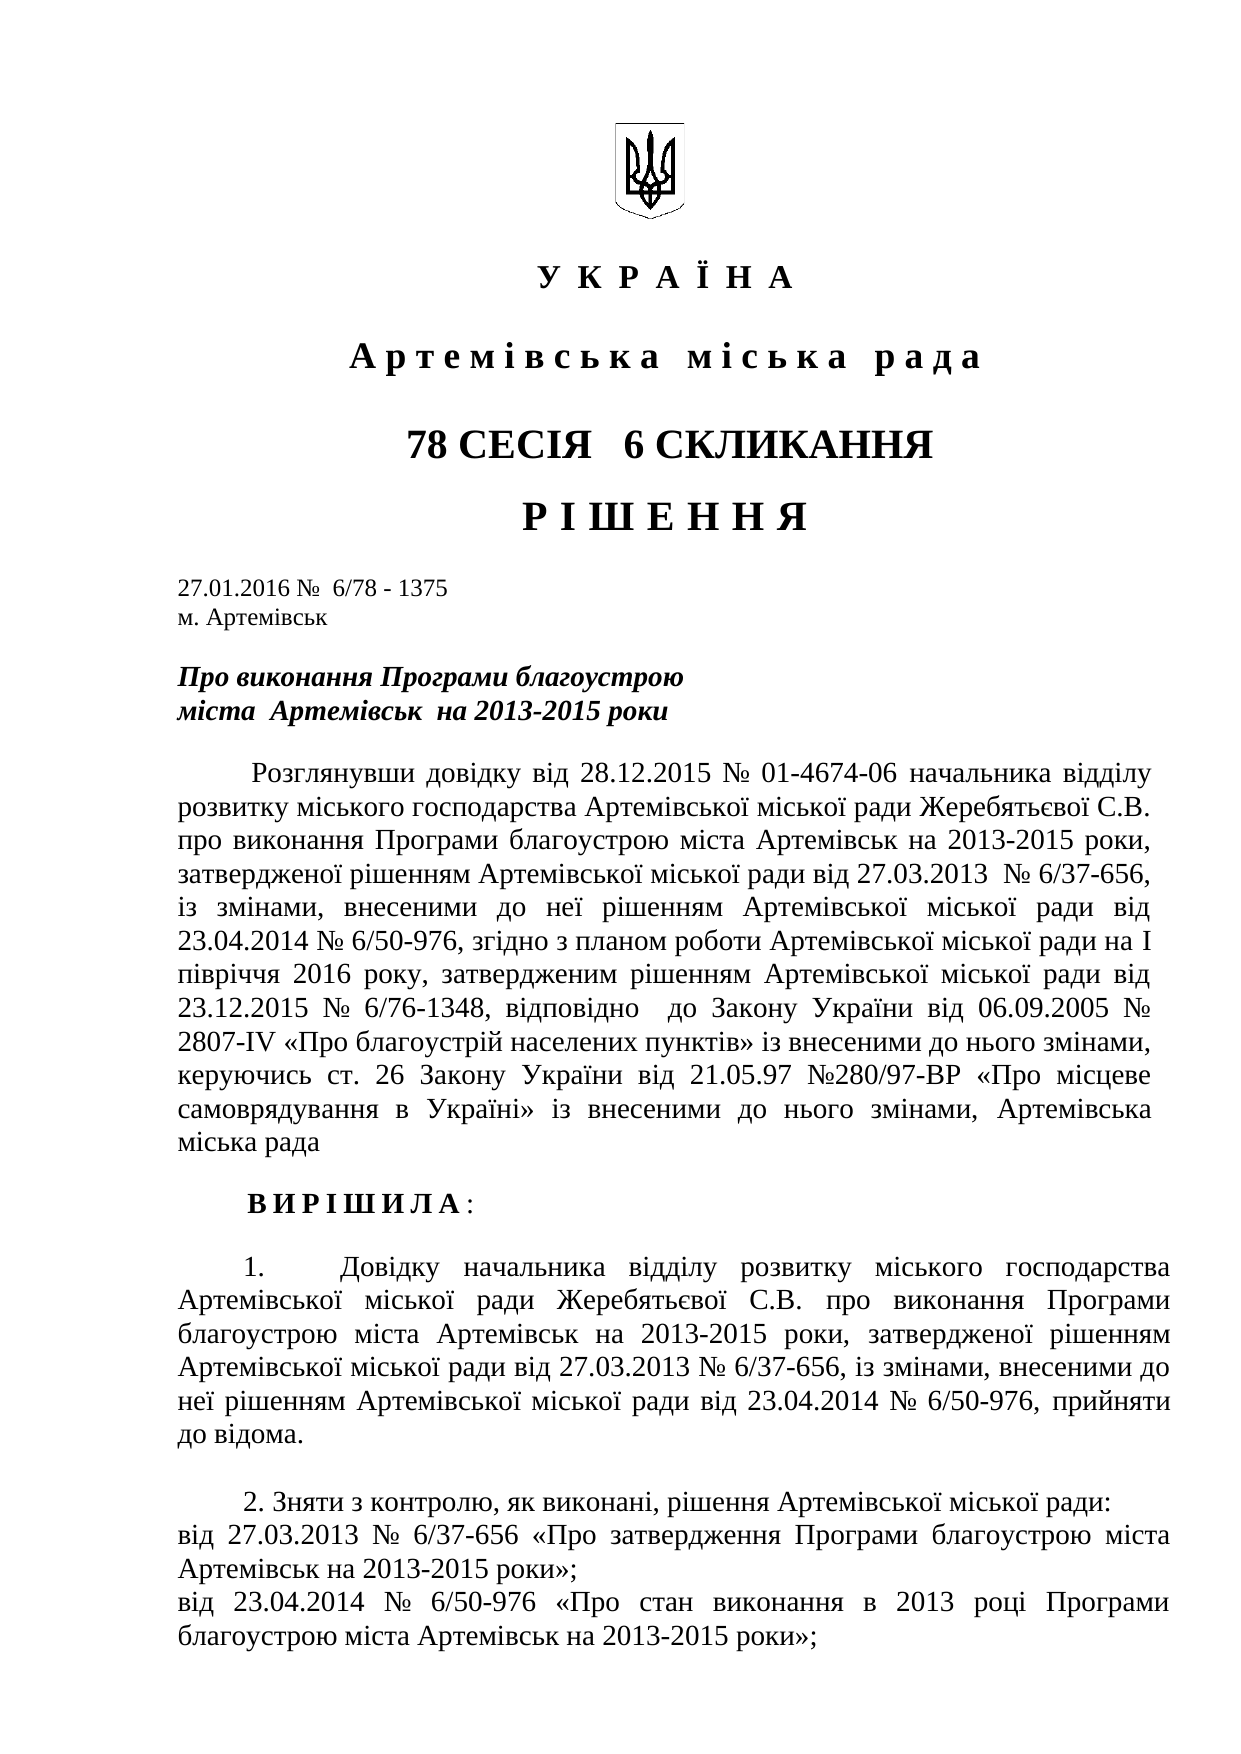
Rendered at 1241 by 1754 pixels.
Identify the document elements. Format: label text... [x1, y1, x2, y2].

text від 27.03.2013 № 6/37-656 «Про затвердження Програми благоустрою міста Артемівськ на 2013-2015 роки»; [177, 1517, 1171, 1584]
text Про виконання Програми благоустрою [177, 659, 1152, 693]
text від 23.04.2014 № 6/50-976 «Про стан виконання в 2013 році Програми благоустрою міста Артемівськ на 2013-2015 роки»; [177, 1584, 1171, 1651]
text міста Артемівськ на 2013-2015 роки [177, 693, 1152, 727]
text 27.01.2016 № 6/78 - 1375 [177, 573, 1152, 602]
text Розглянувши довідку від 28.12.2015 № 01-4674-06 начальника відділу розвитку міського господарства Артемівської міської ради Жеребятьєвої С.В. про виконання Програми благоустрою міста Артемівськ на 2013-2015 роки, затвердженої рішенням Артемівської міської ради від 27.03.2013 № 6/37-656, із змінами, внесеними до неї рішенням Артемівської міської ради від 23.04.2014 № 6/50-976, згідно з планом роботи Артемівської міської ради на I півріччя 2016 року, затвердженим рішенням Артемівської міської ради від 23.12.2015 № 6/76-1348, відповідно до Закону України від 06.09.2005 № 2807-IV «Про благоустрій населених пунктів» із внесеними до нього змінами, керуючись ст. 26 Закону України від 21.05.97 №280/97-ВР «Про місцеве самоврядування в Україні» із внесеними до нього змінами, Артемівська міська рада [177, 755, 1152, 1158]
subtitle У К Р А Ї Н А [177, 257, 1152, 295]
subtitle РIШЕННЯ [177, 492, 1152, 540]
text А р т е м і в с ь к а м і с ь к а р а д а [177, 333, 1152, 377]
subtitle 78 СЕСІЯ 6 СКЛИКАННЯ [177, 420, 1152, 468]
picture [615, 123, 685, 219]
text 1. Довідку начальника відділу розвитку міського господарства Артемівської міської ради Жеребятьєвої С.В. про виконання Програми благоустрою міста Артемівськ на 2013-2015 роки, затвердженої рішенням Артемівської міської ради від 27.03.2013 № 6/37-656, із змінами, внесеними до неї рішенням Артемівської міської ради від 23.04.2014 № 6/50-976, прийняти до відома. [177, 1249, 1171, 1450]
text 2. Зняти з контролю, як виконані, рішення Артемівської міської ради: [177, 1484, 1171, 1517]
text м. Артемівськ [177, 602, 1152, 631]
text ВИРІШИЛА: [177, 1187, 1141, 1220]
